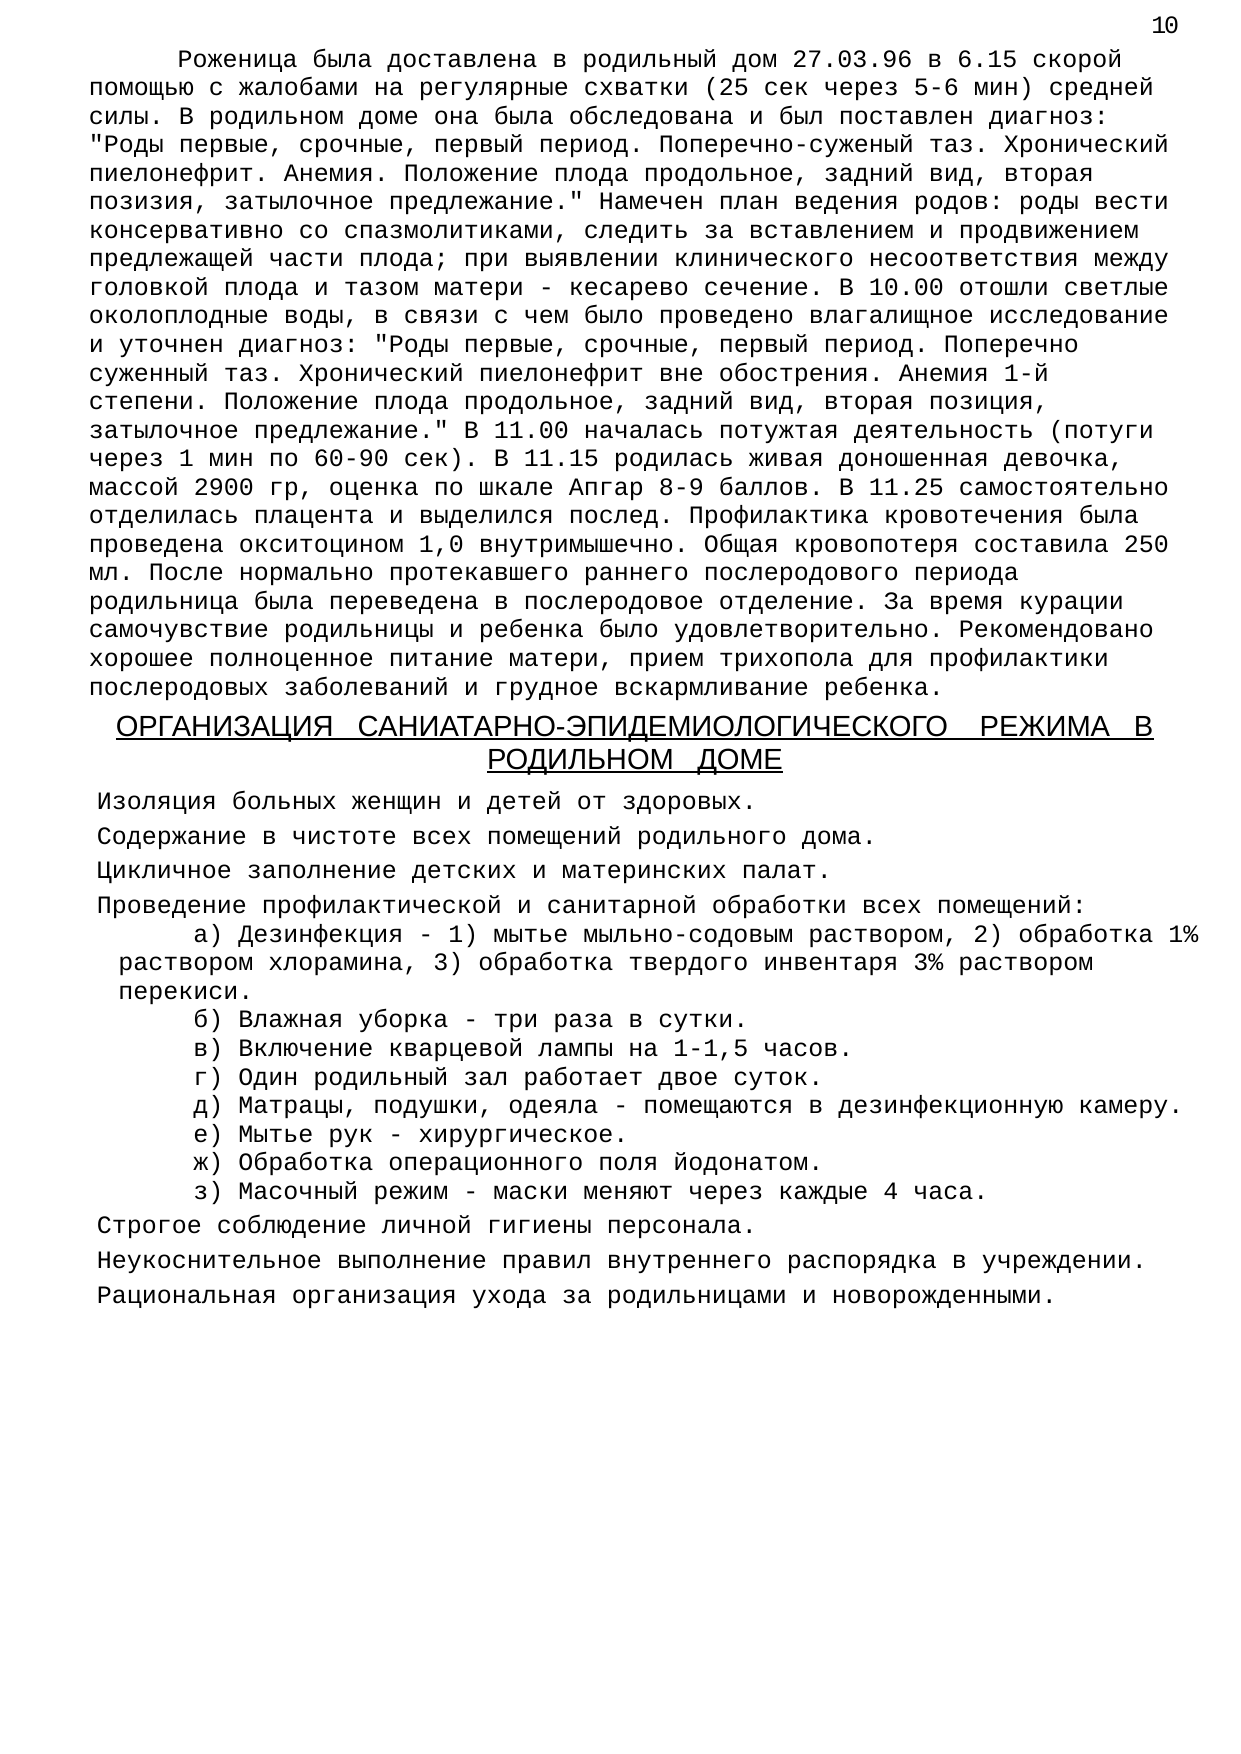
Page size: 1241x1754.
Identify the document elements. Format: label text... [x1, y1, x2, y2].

subtitle Содержание в чистоте всех помещений родильного дома. [88, 823, 1181, 852]
subtitle Роженица была доставлена в родильный дом 27.03.96 в 6.15 скорой помощью с жалобами на регулярные схватки (25 сек через 5-6 мин) средней силы. В родильном доме она была обследована и был поставлен диагноз: "Роды первые, срочные, первый период. Поперечно-суженый таз. Хронический пиелонефрит. Анемия. Положение плода продольное, задний вид, вторая позизия, затылочное предлежание." Намечен план ведения родов: роды вести консервативно со спазмолитиками, следить за вставлением и продвижением предлежащей части плода; при выявлении клинического несоответствия между головкой плода и тазом матери - кесарево сечение. В 10.00 отошли светлые околоплодные воды, в связи с чем было проведено влагалищное исследование и уточнен диагноз: "Роды первые, срочные, первый период. Поперечно суженный таз. Хронический пиелонефрит вне обострения. Анемия 1-й степени. Положение плода продольное, задний вид, вторая позиция, затылочное предлежание." В 11.00 началась потужтая деятельность (потуги через 1 мин по 60-90 сек). В 11.15 родилась живая доношенная девочка, массой 2900 гр, оценка по шкале Апгар 8-9 баллов. В 11.25 самостоятельно отделилась плацента и выделился послед. Профилактика кровотечения была проведена окситоцином 1,0 внутримышечно. Общая кровопотеря составила 250 мл. После нормально протекавшего раннего послеродового периода родильница была переведена в послеродовое отделение. За время курации самочувствие родильницы и ребенка было удовлетворительно. Рекомендовано хорошее полноценное питание матери, прием трихопола для профилактики послеродовых заболеваний и грудное вскармливание ребенка. [89, 46, 1181, 702]
subtitle Неукоснительное выполнение правил внутреннего распорядка в учреждении. [88, 1248, 1211, 1276]
subtitle ОРГАНИЗАЦИЯ САНИАТАРНО-ЭПИДЕМИОЛОГИЧЕСКОГО РЕЖИМА В РОДИЛЬНОМ ДОМЕ [89, 709, 1181, 776]
subtitle Рациональная организация ухода за родильницами и новорожденными. [88, 1282, 1211, 1311]
subtitle Проведение профилактической и санитарной обработки всех помещений: а) Дезинфекция - 1) мытье мыльно-содовым раствором, 2) обработка 1% раствором хлорамина, 3) обработка твердого инвентаря 3% раствором перекиси. б) Влажная уборка - три раза в сутки. в) Включение кварцевой лампы на 1-1,5 часов. г) Один родильный зал работает двое суток. д) Матрацы, подушки, одеяла - помещаются в дезинфекционную камеру. е) Мытье рук - хирургическое. ж) Обработка операционного поля йодонатом. з) Масочный режим - маски меняют через каждые 4 часа. [88, 893, 1211, 1207]
subtitle Цикличное заполнение детских и материнских палат. [88, 858, 1181, 886]
subtitle Строгое соблюдение личной гигиены персонала. [88, 1213, 1211, 1241]
subtitle Изоляция больных женщин и детей от здоровых. [88, 788, 1181, 817]
